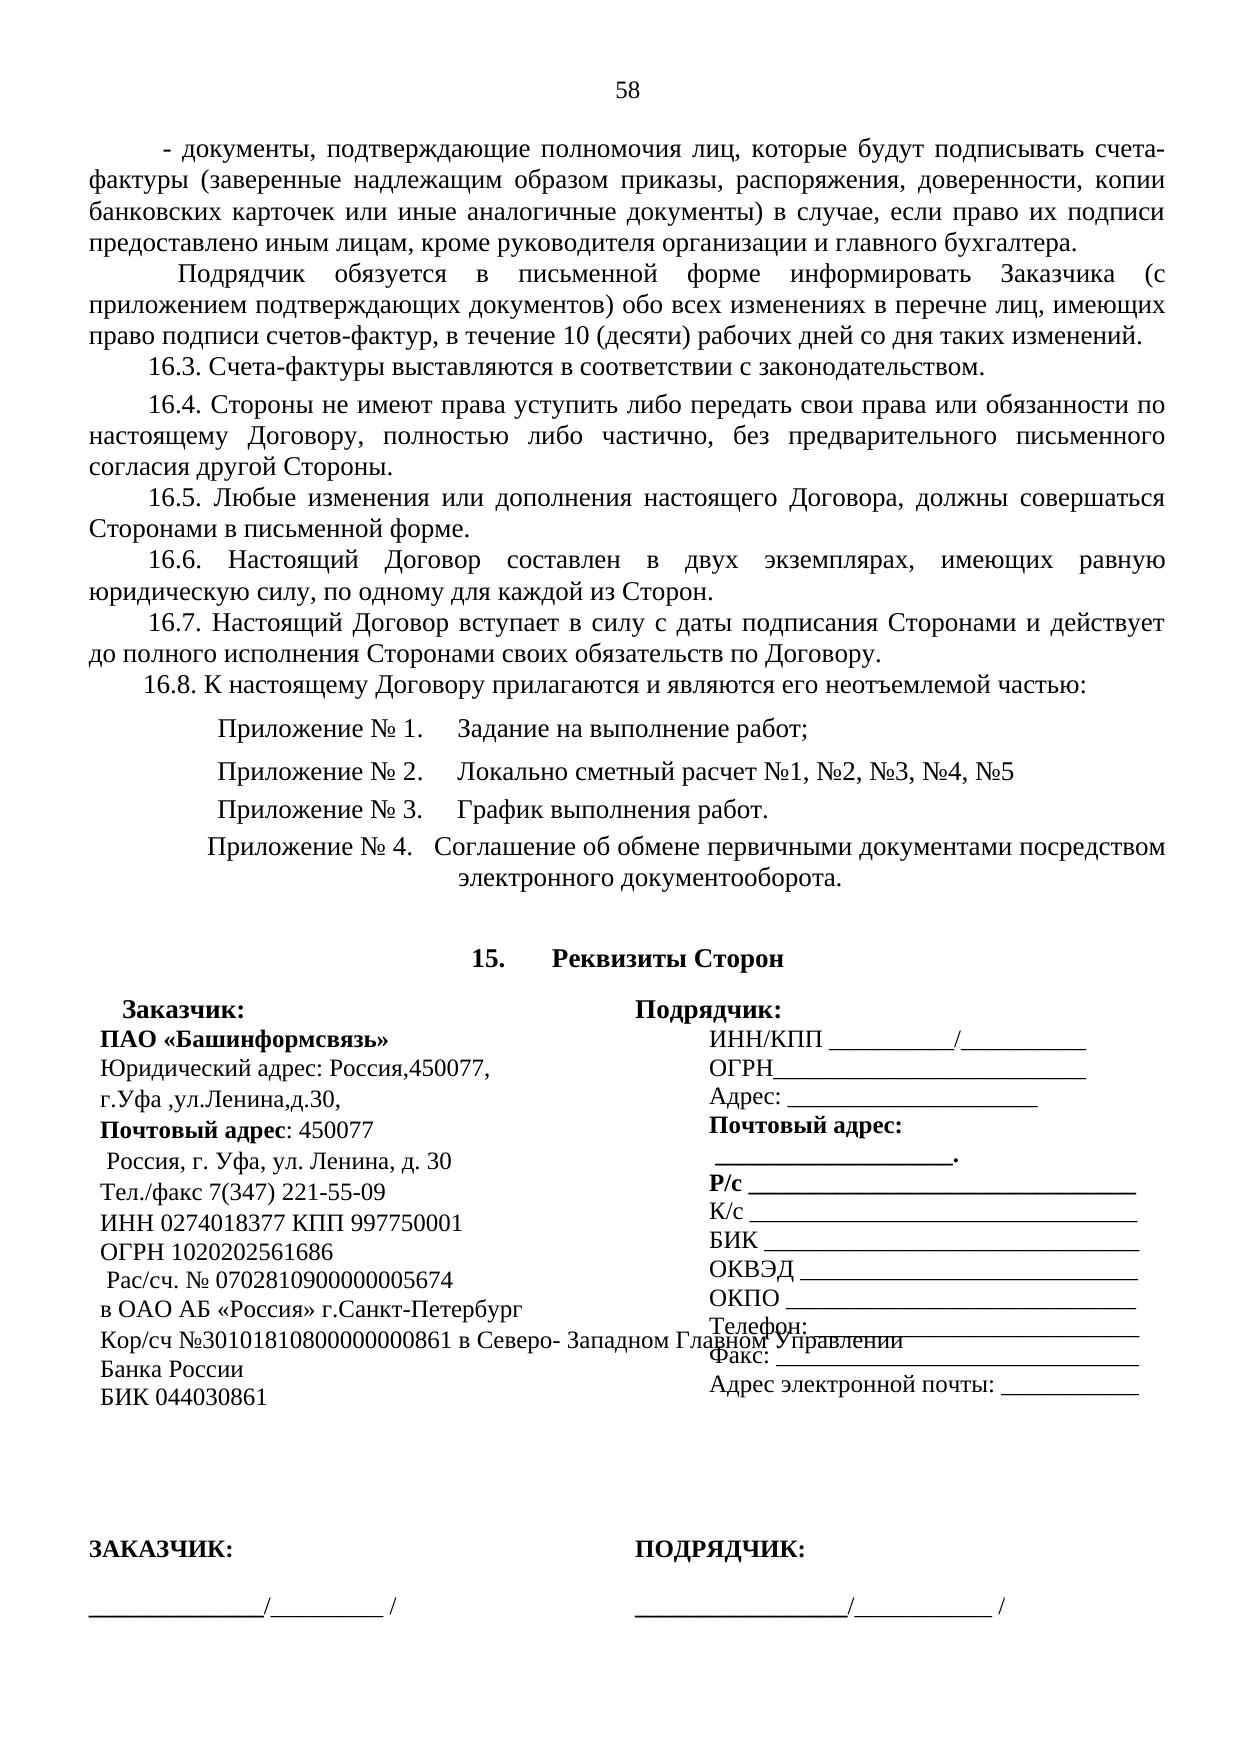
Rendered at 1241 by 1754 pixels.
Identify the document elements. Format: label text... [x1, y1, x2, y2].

text 16.4. Стороны не имеют права уступить либо передать свои права или обязанности по настоящему Договору, полностью либо частично, без предварительного письменного согласия другой Стороны. [89, 388, 1167, 481]
table_header Заказчик: [78, 993, 591, 1024]
text Приложение № 4. Соглашение об обмене первичными документами посредством электронного документооборота. [207, 830, 1167, 893]
table_cell [557, 1024, 650, 1459]
text 16.5. Любые изменения или дополнения настоящего Договора, должны совершаться Сторонами в письменной форме. [89, 481, 1167, 544]
text Приложение № 3. График выполнения работ. [89, 793, 1167, 824]
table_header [624, 1505, 1125, 1679]
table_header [78, 1505, 623, 1679]
text 16.3. Счета-фактуры выставляются в соответствии с законодательством. [89, 351, 1167, 382]
text Приложение № 2. Локально сметный расчет №1, №2, №3, №4, №5 [89, 756, 1167, 787]
list Реквизиты Сторон [89, 943, 1167, 974]
text 16.8. К настоящему Договору прилагаются и являются его неотъемлемой частью: [89, 668, 1167, 699]
text Приложение № 1. Задание на выполнение работ; [89, 712, 1167, 743]
table_cell [650, 1024, 1107, 1459]
text - документы, подтверждающие полномочия лиц, которые будут подписывать счета-фактуры (заверенные надлежащим образом приказы, распоряжения, доверенности, копии банковских карточек или иные аналогичные документы) в случае, если право их подписи предоставлено иным лицам, кроме руководителя организации и главного бухгалтера. [89, 132, 1167, 257]
text 16.7. Настоящий Договор вступает в силу с даты подписания Сторонами и действует до полного исполнения Сторонами своих обязательств по Договору. [89, 606, 1167, 668]
table_header Подрядчик: [591, 993, 1104, 1024]
text 16.6. Настоящий Договор составлен в двух экземплярах, имеющих равную юридическую силу, по одному для каждой из Сторон. [89, 544, 1167, 606]
table_cell [78, 1024, 557, 1459]
text Подрядчик обязуется в письменной форме информировать Заказчика (с приложением подтверждающих документов) обо всех изменениях в перечне лиц, имеющих право подписи счетов-фактур, в течение 10 (десяти) рабочих дней со дня таких изменений. [89, 257, 1167, 351]
